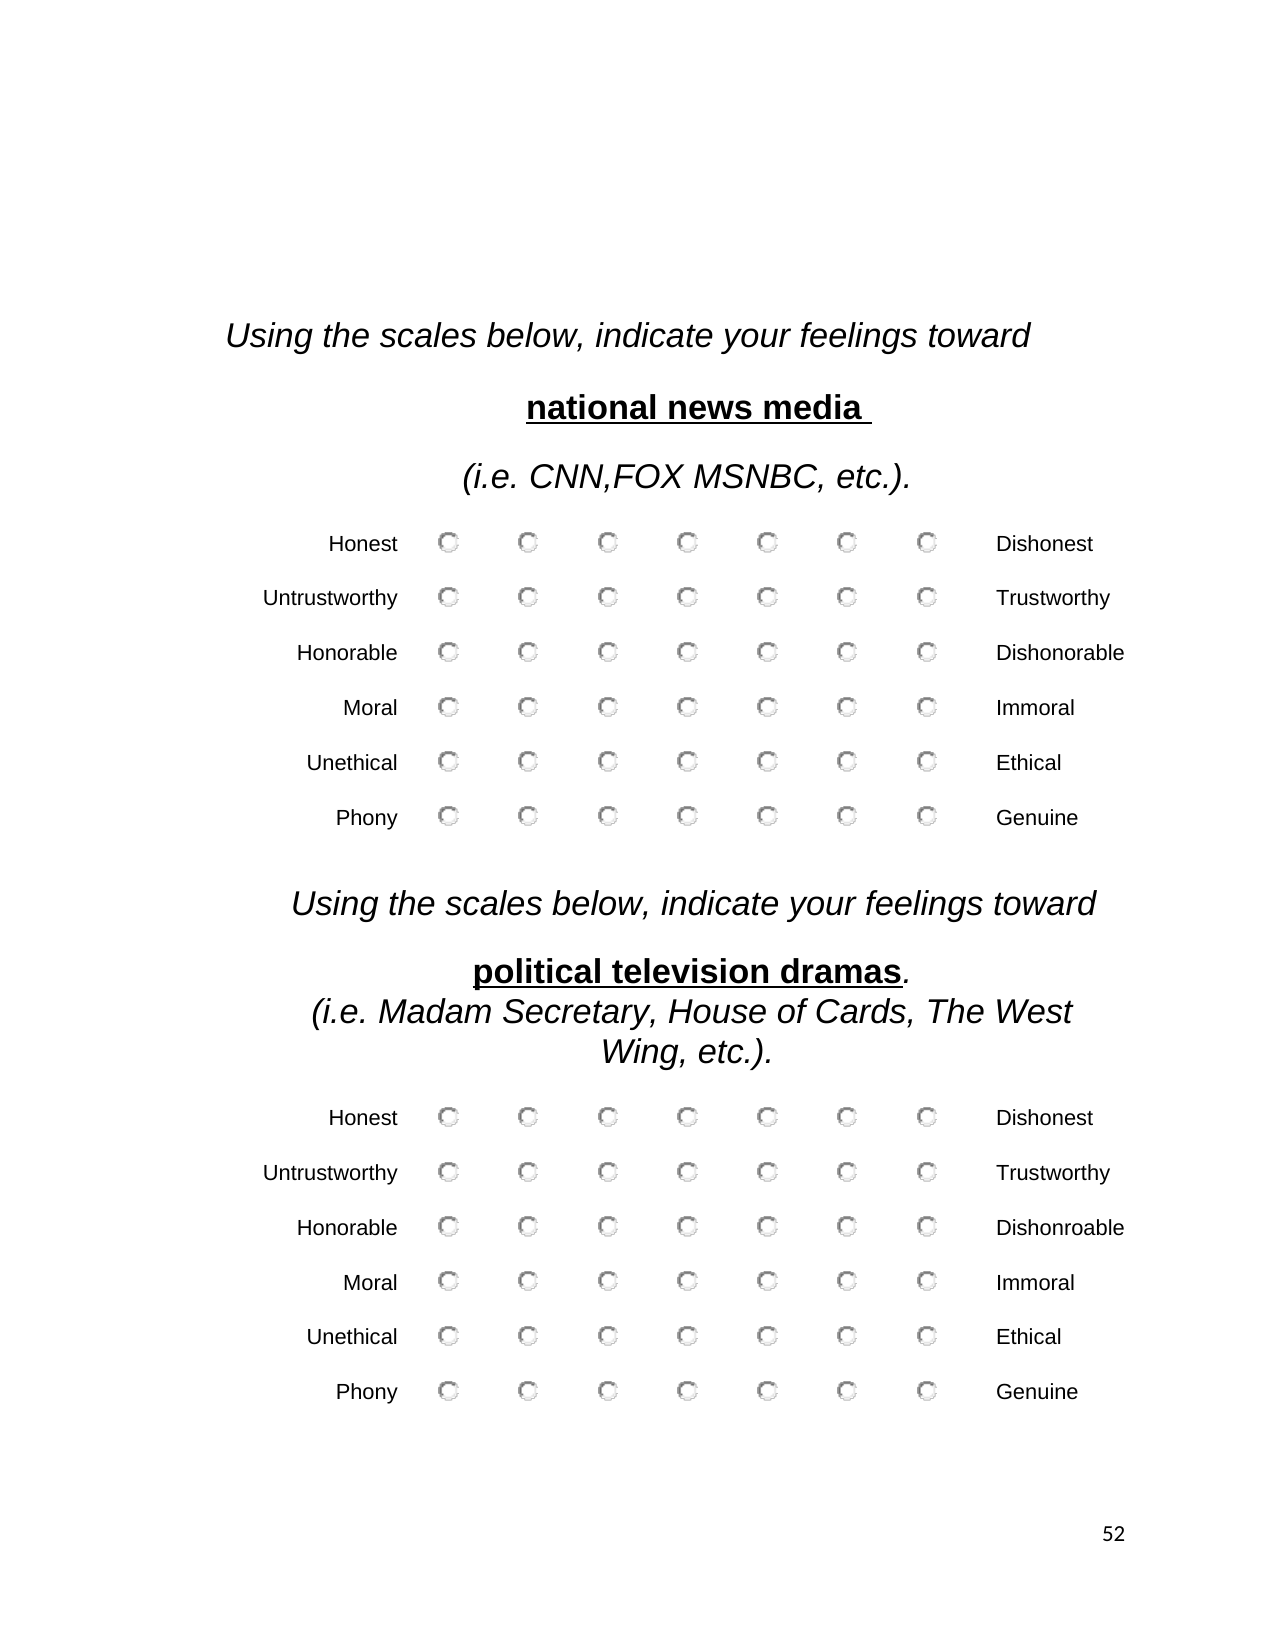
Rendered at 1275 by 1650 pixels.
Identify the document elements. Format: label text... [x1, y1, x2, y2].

table_header Dishonest [958, 525, 1125, 580]
text (i.e. CNN,FOX MSNBC, etc.). [262, 456, 1125, 496]
table_cell Honorable [225, 1209, 397, 1264]
table_header Honest [225, 525, 397, 580]
table_header [878, 1100, 957, 1154]
table_cell [718, 1319, 797, 1373]
table_cell Untrustworthy [225, 1154, 397, 1209]
table_cell [638, 1264, 718, 1319]
table_cell [478, 1154, 558, 1209]
table_header [558, 525, 638, 580]
table_cell [638, 744, 718, 799]
table_cell [399, 744, 478, 799]
table_header [878, 525, 957, 580]
table_cell [878, 1319, 957, 1373]
table_cell [399, 1374, 478, 1428]
table_header [798, 1100, 877, 1154]
table_cell [558, 799, 638, 854]
table_cell Moral [225, 1264, 397, 1319]
table_cell [399, 1154, 478, 1209]
table_cell [478, 1374, 558, 1428]
table_cell [558, 1209, 638, 1264]
text political television dramas. (i.e. Madam Secretary, House of Cards, The West Wing, etc.). [262, 952, 1125, 1070]
table_cell [718, 635, 797, 689]
table_cell [718, 799, 797, 854]
table_cell [478, 635, 558, 689]
table_cell [399, 1319, 478, 1373]
table_cell [638, 1209, 718, 1264]
table_header [638, 1100, 718, 1154]
table_cell Untrustworthy [225, 580, 397, 634]
table_cell Genuine [958, 799, 1125, 854]
table_cell [718, 1209, 797, 1264]
table_cell [558, 1319, 638, 1373]
text Using the scales below, indicate your feelings toward [225, 316, 1125, 355]
table_cell [638, 799, 718, 854]
table_cell Trustworthy [958, 580, 1125, 634]
table_cell [878, 744, 957, 799]
table_cell [638, 1154, 718, 1209]
table_cell Phony [225, 799, 397, 854]
table_cell Dishonorable [958, 635, 1125, 689]
table_cell [718, 1374, 797, 1428]
table_cell [638, 1374, 718, 1428]
table_cell [478, 1264, 558, 1319]
table_cell [798, 635, 877, 689]
table_cell Immoral [958, 1264, 1125, 1319]
text Using the scales below, indicate your feelings toward [262, 883, 1125, 922]
table_cell [478, 580, 558, 634]
table_cell Ethical [958, 1319, 1125, 1373]
table_cell [638, 689, 718, 744]
table_cell Immoral [958, 689, 1125, 744]
table_cell Unethical [225, 744, 397, 799]
table_cell [878, 1209, 957, 1264]
table_cell [638, 635, 718, 689]
table_cell [878, 580, 957, 634]
table_header [558, 1100, 638, 1154]
table_cell Moral [225, 689, 397, 744]
table_cell [399, 1264, 478, 1319]
table_cell [558, 1374, 638, 1428]
table_header [399, 1100, 478, 1154]
table_cell [798, 689, 877, 744]
table_cell [478, 799, 558, 854]
table_cell [718, 689, 797, 744]
table_cell [798, 744, 877, 799]
table_cell Honorable [225, 635, 397, 689]
table_header Honest [225, 1100, 397, 1154]
table_cell [798, 799, 877, 854]
table_cell [798, 1264, 877, 1319]
table_cell [558, 1154, 638, 1209]
table_cell [878, 1264, 957, 1319]
table_cell [638, 1319, 718, 1373]
table_cell [718, 1154, 797, 1209]
table_header [798, 525, 877, 580]
table_cell [399, 799, 478, 854]
table_cell [399, 635, 478, 689]
table_cell [798, 580, 877, 634]
table_cell [558, 744, 638, 799]
table_cell [558, 580, 638, 634]
table_cell [878, 635, 957, 689]
table_cell [878, 1154, 957, 1209]
table_cell [638, 580, 718, 634]
table_header [478, 1100, 558, 1154]
table_cell Trustworthy [958, 1154, 1125, 1209]
table_header [718, 1100, 797, 1154]
table_cell [718, 744, 797, 799]
table_cell Dishonroable [958, 1209, 1125, 1264]
table_header [478, 525, 558, 580]
table_header [638, 525, 718, 580]
table_cell [718, 580, 797, 634]
table_cell [478, 1209, 558, 1264]
table_cell [558, 689, 638, 744]
table_cell [878, 1374, 957, 1428]
text national news media [262, 387, 1125, 427]
table_cell [558, 1264, 638, 1319]
table_cell [798, 1319, 877, 1373]
table_header Dishonest [958, 1100, 1125, 1154]
table_cell Phony [225, 1374, 397, 1428]
table_cell Genuine [958, 1374, 1125, 1428]
table_header [399, 525, 478, 580]
table_cell [478, 744, 558, 799]
table_cell [718, 1264, 797, 1319]
table_cell [558, 635, 638, 689]
table_cell [878, 799, 957, 854]
table_cell [478, 1319, 558, 1373]
table_cell [798, 1154, 877, 1209]
table_header [718, 525, 797, 580]
table_cell [399, 689, 478, 744]
table_cell [478, 689, 558, 744]
table_cell [878, 689, 957, 744]
table_cell [798, 1374, 877, 1428]
table_cell Unethical [225, 1319, 397, 1373]
table_cell [399, 1209, 478, 1264]
table_cell Ethical [958, 744, 1125, 799]
table_cell [399, 580, 478, 634]
table_cell [798, 1209, 877, 1264]
